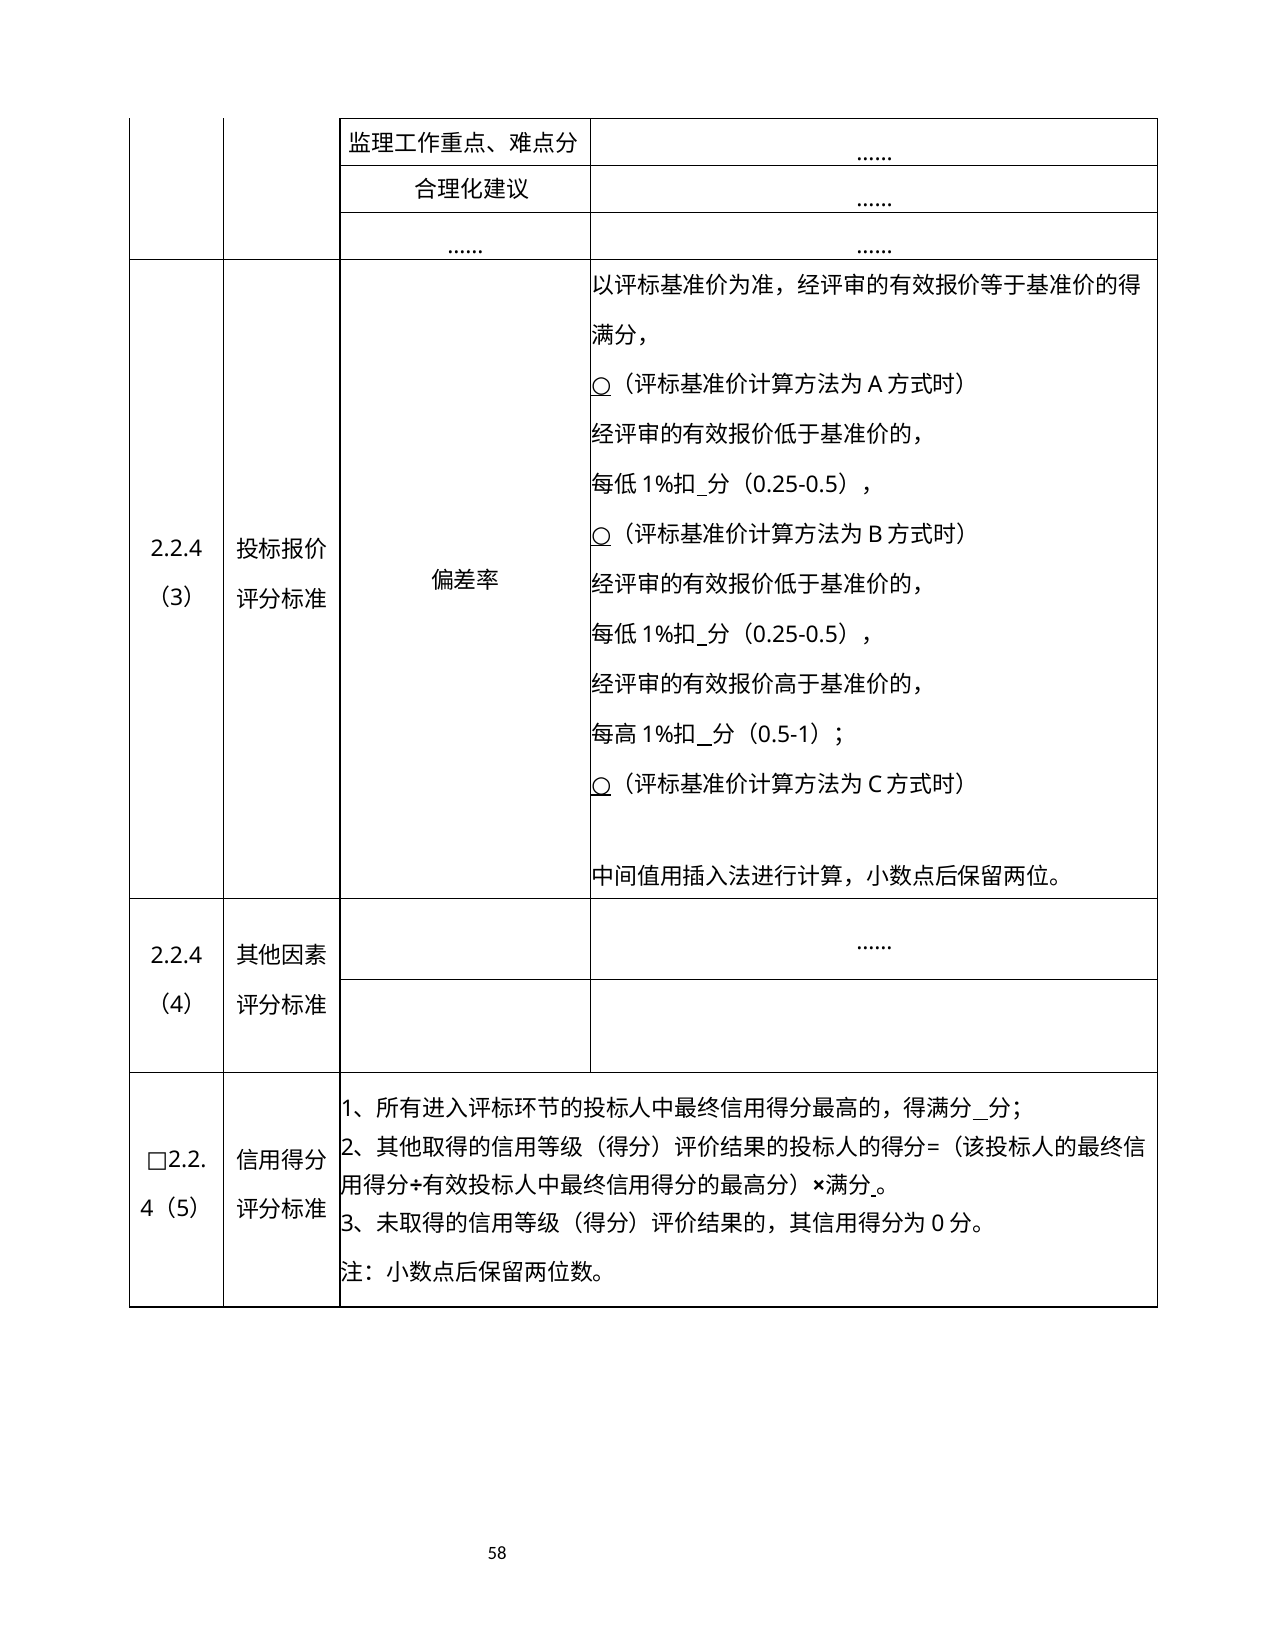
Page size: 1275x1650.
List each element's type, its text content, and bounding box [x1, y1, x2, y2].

table_cell 偏差率 [341, 260, 590, 898]
table_cell 2.2.4 （3） [130, 260, 223, 898]
table_cell 合理化建议 [341, 166, 590, 212]
table_cell …… [341, 213, 590, 259]
table_cell 2.2.4 （4） [130, 899, 223, 1072]
table_cell …… [591, 213, 1157, 259]
table_cell [341, 980, 590, 1072]
table_cell 信用得分 评分标准 [224, 1073, 339, 1306]
table_cell 监理工作重点、难点分析 [341, 119, 590, 165]
table_cell …… [591, 899, 1157, 979]
table_cell …… [591, 166, 1157, 212]
table_cell …… [591, 119, 1157, 165]
table_cell 其他因素 评分标准 [224, 899, 339, 1072]
table_cell 1、所有进入评标环节的投标人中最终信用得分最高的，得满分 分； 2、其他取得的信用等级（得分）评价结果的投标人的得分=（该投标人的最终信用得分÷有效投标人中最终信用得分的最高分）×满分 。 3、未取得的信用等级（得分）评价结果的，其信用得分为0分。 注：小数点后保留两位数。 [341, 1073, 1157, 1306]
table_cell [341, 899, 590, 979]
table_cell 以评标基准价为准，经评审的有效报价等于基准价的得满分， ○（评标基准价计算方法为A方式时） 经评审的有效报价低于基准价的， 每低1%扣 分（0.25-0.5）， ○（评标基准价计算方法为B方式时） 经评审的有效报价低于基准价的， 每低1%扣 分（0.25-0.5）， 经评审的有效报价高于基准价的， 每高1%扣 分（0.5-1）； ○（评标基准价计算方法为C方式时） 中间值用插入法进行计算，小数点后保留两位。 注：每低1%所扣分值不得高于每高1%所扣分值。 [591, 260, 1157, 898]
table_cell □2.2.4（5） [130, 1073, 223, 1306]
table_cell 投标报价 评分标准 [224, 260, 339, 898]
table_cell [591, 980, 1157, 1072]
